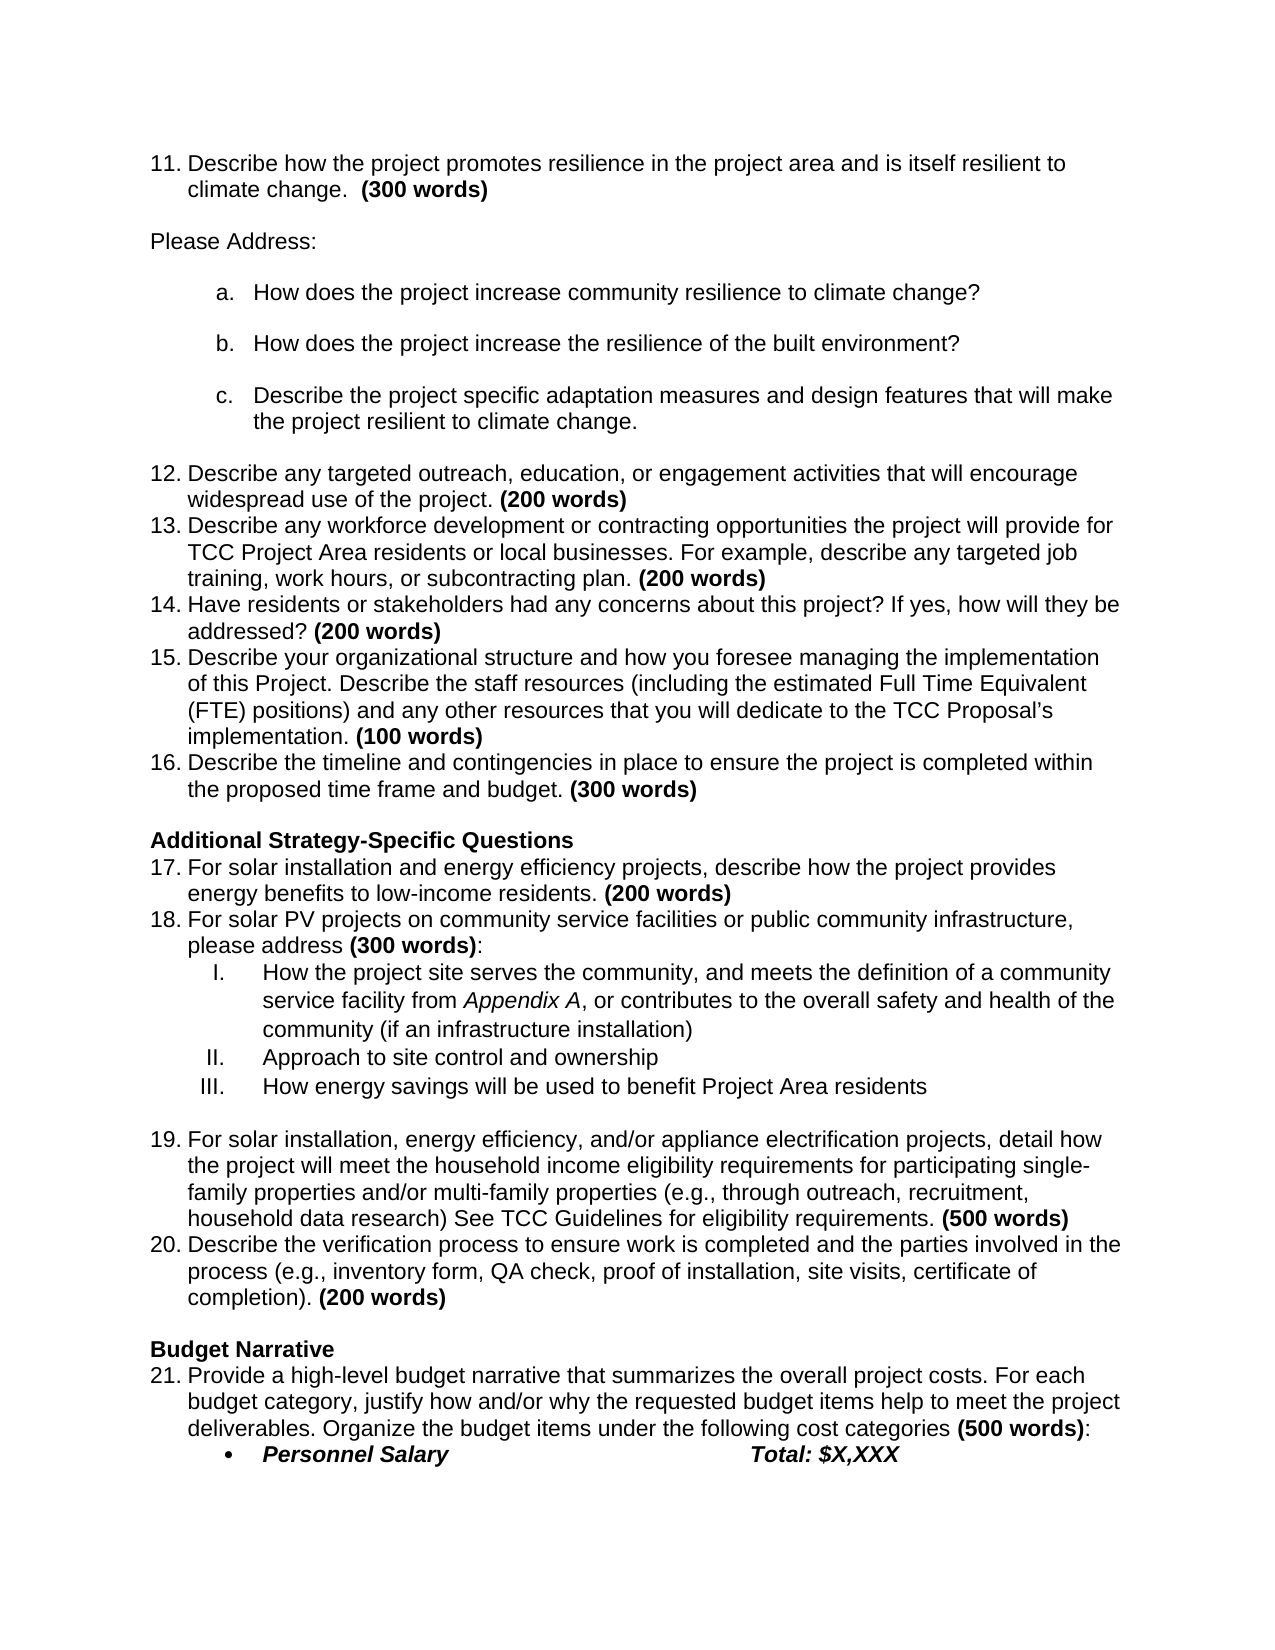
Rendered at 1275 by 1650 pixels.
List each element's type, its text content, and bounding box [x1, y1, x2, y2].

list How energy savings will be used to benefit Project Area residents [225, 1073, 1125, 1099]
list Approach to site control and ownership [225, 1044, 1125, 1071]
list For solar installation, energy efficiency, and/or appliance electrification projects, detail how the project will meet the household income eligibility requirements for participating single-family properties and/or multi-family properties (e.g., through outreach, recruitment, household data research) See TCC Guidelines for eligibility requirements. (500 words) [150, 1126, 1125, 1231]
list Describe your organizational structure and how you foresee managing the implementation of this Project. Describe the staff resources (including the estimated Full Time Equivalent (FTE) positions) and any other resources that you will dedicate to the TCC Proposal’s implementation. (100 words) [150, 644, 1125, 749]
list Describe the timeline and contingencies in place to ensure the project is completed within the proposed time frame and budget. (300 words) [150, 749, 1125, 802]
list Describe any workforce development or contracting opportunities the project will provide for TCC Project Area residents or local businesses. For example, describe any targeted job training, work hours, or subcontracting plan. (200 words) [150, 512, 1125, 591]
text Please Address: [150, 228, 1125, 254]
list Describe the verification process to ensure work is completed and the parties involved in the process (e.g., inventory form, QA check, proof of installation, site visits, certificate of completion). (200 words) [150, 1231, 1125, 1311]
list Have residents or stakeholders had any concerns about this project? If yes, how will they be addressed? (200 words) [150, 591, 1125, 644]
list Personnel Salary Total: $X,XXX [225, 1441, 1125, 1467]
list Describe the project specific adaptation measures and design features that will make the project resilient to climate change. [216, 382, 1125, 434]
list Provide a high-level budget narrative that summarizes the overall project costs. For each budget category, justify how and/or why the requested budget items help to meet the project deliverables. Organize the budget items under the following cost categories (500 words): [150, 1362, 1125, 1441]
list For solar PV projects on community service facilities or public community infrastructure, please address (300 words): [150, 906, 1125, 959]
list How the project site serves the community, and meets the definition of a community service facility from Appendix A, or contributes to the overall safety and health of the community (if an infrastructure installation) [225, 959, 1125, 1042]
list How does the project increase community resilience to climate change? [216, 279, 1125, 305]
list For solar installation and energy efficiency projects, describe how the project provides energy benefits to low-income residents. (200 words) [150, 853, 1125, 906]
text Budget Narrative [150, 1336, 1125, 1362]
text Additional Strategy-Specific Questions [150, 827, 1125, 853]
list Describe any targeted outreach, education, or engagement activities that will encourage widespread use of the project. (200 words) [150, 459, 1125, 512]
list How does the project increase the resilience of the built environment? [216, 330, 1125, 357]
list Describe how the project promotes resilience in the project area and is itself resilient to climate change. (300 words) [150, 150, 1125, 203]
